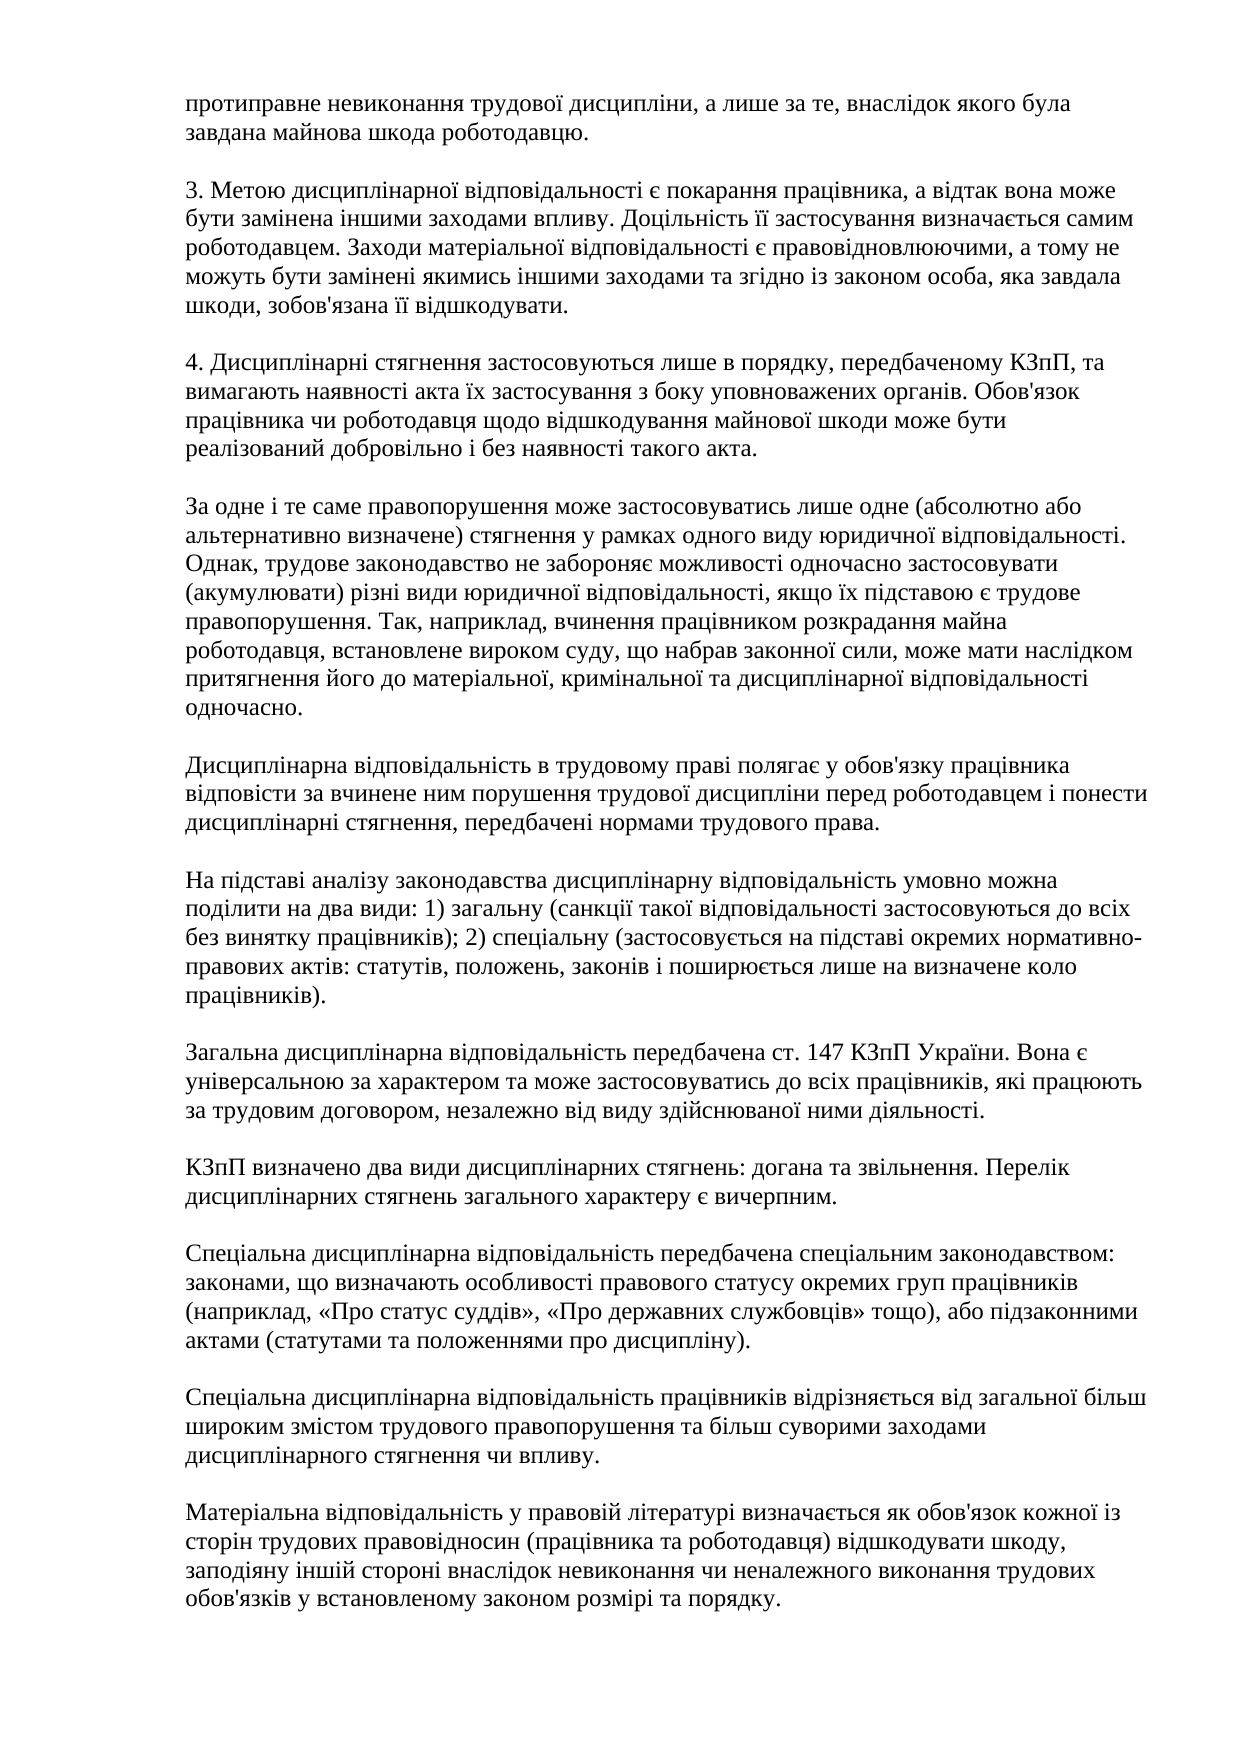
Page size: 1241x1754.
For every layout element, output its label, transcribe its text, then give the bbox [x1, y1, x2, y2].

text Матеріальна відповідальність у правовій літературі визначається як обов'язок кожної із сторін трудових правовідносин (працівника та роботодавця) відшкодувати шкоду, заподіяну іншій стороні внаслідок невиконання чи неналежного виконання трудових обов'язків у встановленому законом розмірі та порядку. [185, 1497, 1152, 1612]
text КЗпП визначено два види дисциплінарних стягнень: догана та звільнення. Перелік дисциплінарних стягнень загального характеру є вичерпним. [185, 1152, 1152, 1210]
text Дисциплінарна відповідальність в трудовому праві полягає у обов'язку працівника відповісти за вчинене ним порушення трудової дисципліни перед роботодавцем і понести дисциплінарні стягнення, передбачені нормами трудового права. [185, 750, 1152, 836]
text 3. Метою дисциплінарної відповідальності є покарання працівника, а відтак вона може бути замінена іншими заходами впливу. Доцільність її застосування визначається самим роботодавцем. Заходи матеріальної відповідальності є правовідновлюючими, а тому не можуть бути замінені якимись іншими заходами та згідно із законом особа, яка завдала шкоди, зобов'язана її відшкодувати. [185, 175, 1152, 318]
text Загальна дисциплінарна відповідальність передбачена ст. 147 КЗпП України. Вона є універсальною за характером та може застосовуватись до всіх працівників, які працюють за трудовим договором, незалежно від виду здійснюваної ними діяльності. [185, 1037, 1152, 1123]
text 4. Дисциплінарні стягнення застосовуються лише в порядку, передбаченому КЗпП, та вимагають наявності акта їх застосування з боку уповноважених органів. Обов'язок працівника чи роботодавця щодо відшкодування майнової шкоди може бути реалізований добровільно і без наявності такого акта. [185, 347, 1152, 462]
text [185, 88, 1152, 146]
text Спеціальна дисциплінарна відповідальність передбачена спеціальним законодавством: законами, що визначають особливості правового статусу окремих груп працівників (наприклад, «Про статус суддів», «Про державних службовців» тощо), або підзаконними актами (статутами та положеннями про дисципліну). [185, 1238, 1152, 1353]
text На підставі аналізу законодавства дисциплінарну відповідальність умовно можна поділити на два види: 1) загальну (санкції такої відповідальності застосовуються до всіх без винятку працівників); 2) спеціальну (застосовується на підставі окремих нормативно-правових актів: статутів, положень, законів і поширюється лише на визначене коло працівників). [185, 865, 1152, 1008]
text За одне і те саме правопорушення може застосовуватись лише одне (абсолютно або альтернативно визначене) стягнення у рамках одного виду юридичної відповідальності. Однак, трудове законодавство не забороняє можливості одночасно застосовувати (акумулювати) різні види юридичної відповідальності, якщо їх підставою є трудове правопорушення. Так, наприклад, вчинення працівником розкрадання майна роботодавця, встановлене вироком суду, що набрав законної сили, може мати наслідком притягнення його до матеріальної, кримінальної та дисциплінарної відповідальності одночасно. [185, 491, 1152, 721]
text Спеціальна дисциплінарна відповідальність працівників відрізняється від загальної більш широким змістом трудового правопорушення та більш суворими заходами дисциплінарного стягнення чи впливу. [185, 1382, 1152, 1468]
